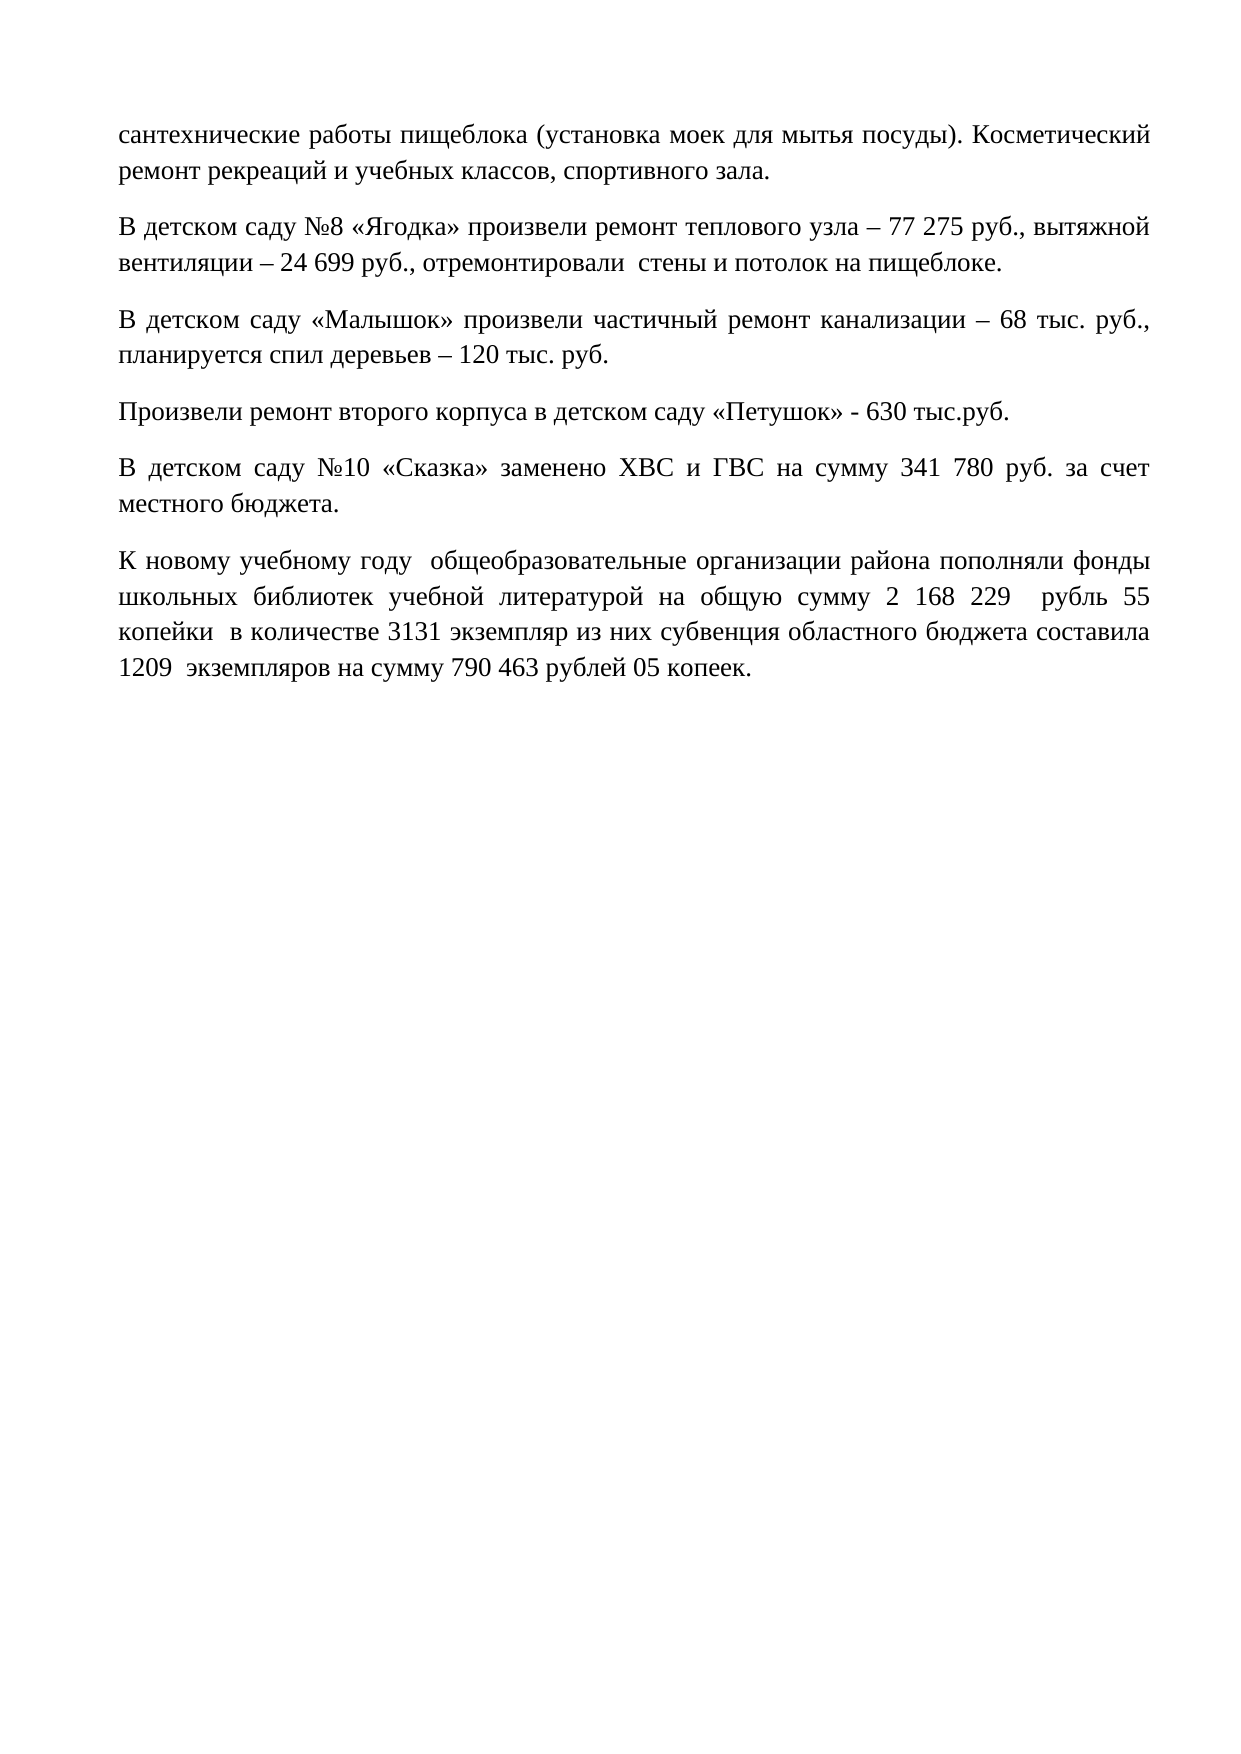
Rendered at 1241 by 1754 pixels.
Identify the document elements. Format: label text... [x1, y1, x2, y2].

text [118, 118, 1152, 185]
text В детском саду №10 «Сказка» заменено ХВС и ГВС на сумму 341 780 руб. за счет местного бюджета. [118, 452, 1152, 518]
text Произвели ремонт второго корпуса в детском саду «Петушок» - 630 тыс.руб. [118, 395, 1152, 426]
text В детском саду №8 «Ягодка» произвели ремонт теплового узла – 77 275 руб., вытяжной вентиляции – 24 699 руб., отремонтировали стены и потолок на пищеблоке. [118, 210, 1152, 277]
text К новому учебному году общеобразовательные организации района пополняли фонды школьных библиотек учебной литературой на общую сумму 2 168 229 рубль 55 копейки в количестве 3131 экземпляр из них субвенция областного бюджета составила 1209 экземпляров на сумму 790 463 рублей 05 копеек. [118, 544, 1152, 682]
text В детском саду «Малышок» произвели частичный ремонт канализации – 68 тыс. руб., планируется спил деревьев – 120 тыс. руб. [118, 303, 1152, 369]
